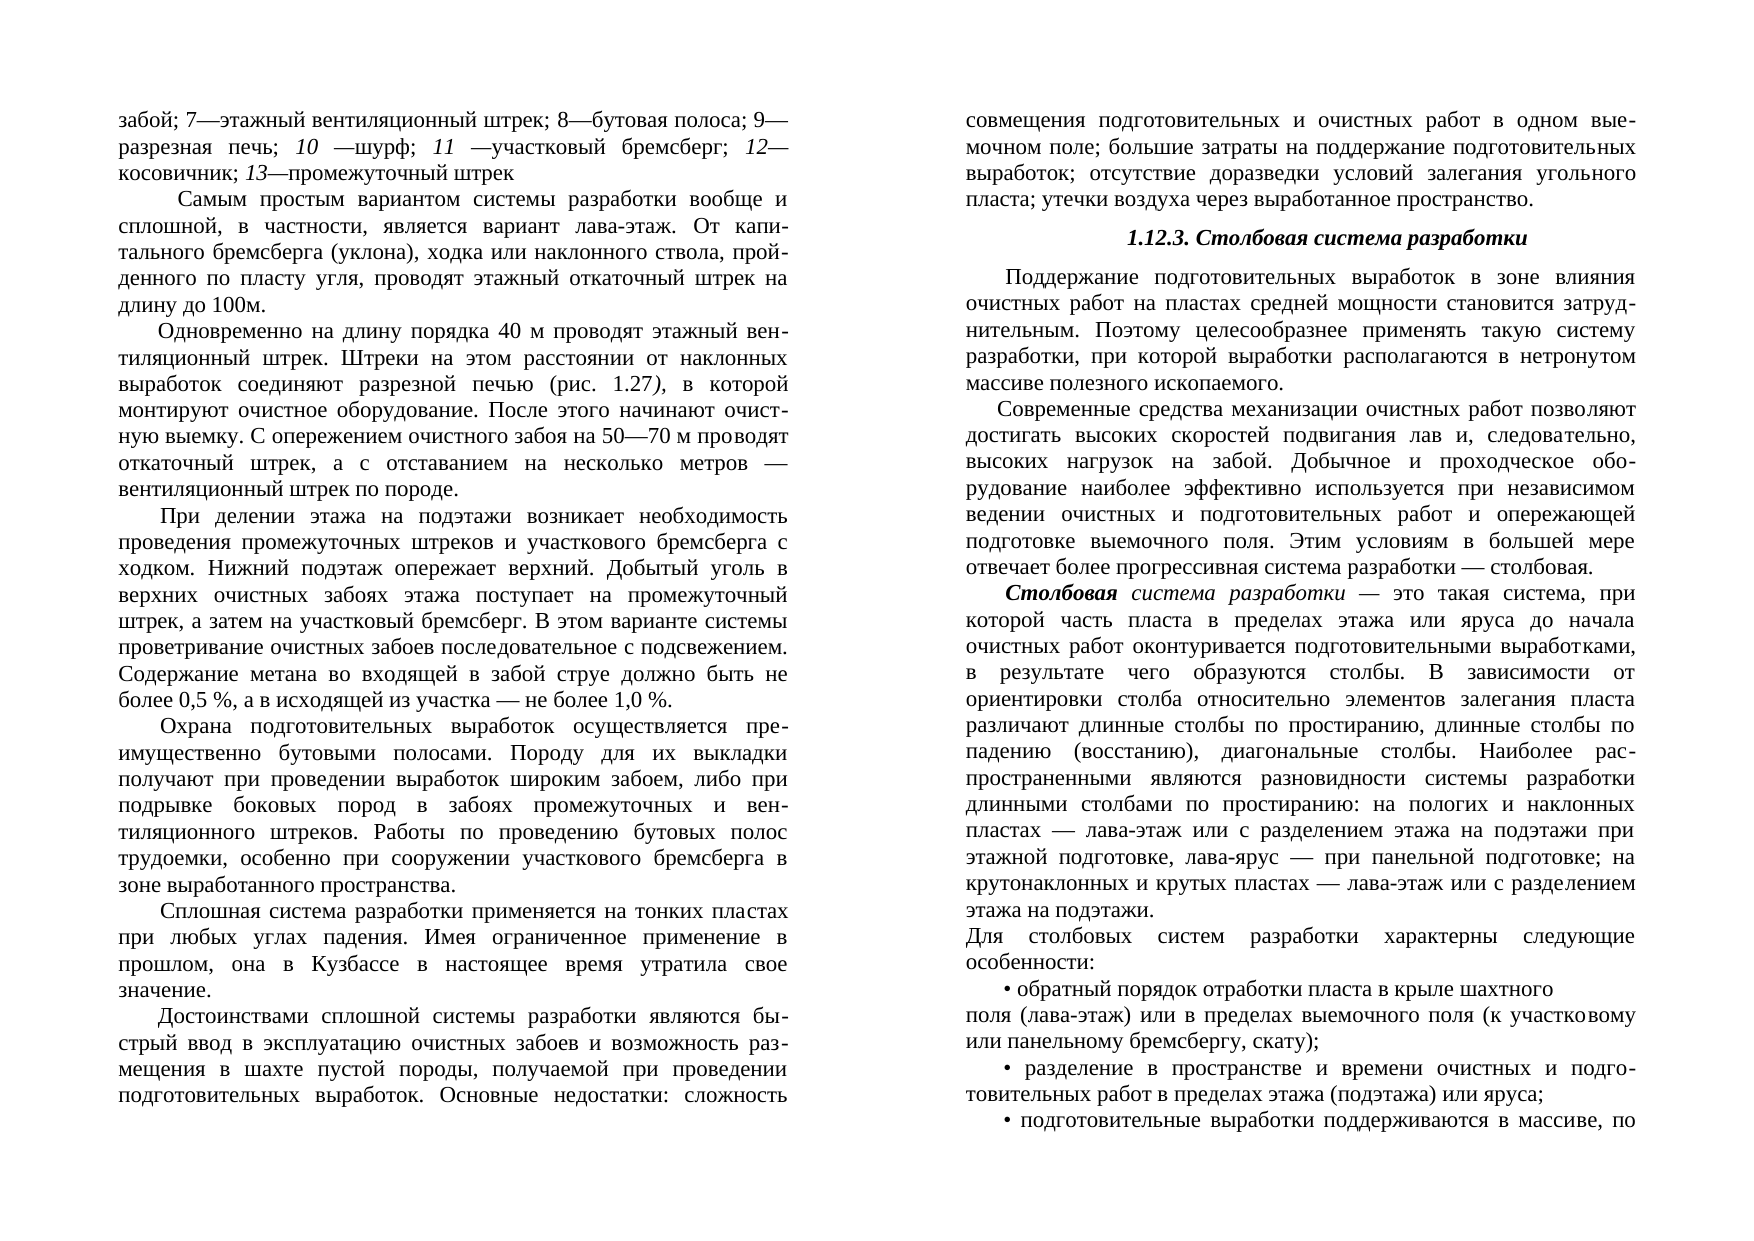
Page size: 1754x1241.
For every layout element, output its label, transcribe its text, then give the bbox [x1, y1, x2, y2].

text Современные средства механизации очистных работ позволяют достигать высоких скоростей подвигания лав и, следовательно, высоких нагрузок на забой. Добычное и проходческое оборудование наиболее эффективно используется при независимом ведении очистных и подготовительных работ и опережающей подготовке выемочного поля. Этим условиям в большей мере отвечает более прогрессивная система разработки — столбовая. [966, 395, 1636, 579]
text • обратный порядок отработки пласта в крыле шахтного [966, 975, 1636, 1001]
text При делении этажа на подэтажи возникает необходимость проведения промежуточных штреков и участкового бремсберга с ходком. Нижний подэтаж опережает верхний. Добытый уголь в верхних очистных забоях этажа поступает на промежуточный штрек, а затем на участковый бремсберг. В этом варианте системы проветривание очистных забоев последовательное с подсвежением. Содержание метана во входящей в забой струе должно быть не более 0,5 %, а в исходящей из участка — не более 1,0 %. [118, 502, 788, 712]
text Для столбовых систем разработки характерны следующие особенности: [966, 922, 1636, 975]
text Достоинствами сплошной системы разработки являются быстрый ввод в эксплуатацию очистных забоев и возможность размещения в шахте пустой породы, получаемой при проведении подготовительных выработок. Основные недостатки: сложность совмещения подготовительных и очистных работ в одном выемочном поле; большие затраты на поддержание подготовительных выработок; отсутствие доразведки условий залегания угольного пласта; утечки воздуха через выработанное пространство. [118, 1002, 788, 1108]
text поля (лава-этаж) или в пределах выемочного поля (к участковому или панельному бремсбергу, скату); [966, 1001, 1636, 1054]
text Достоинствами сплошной системы разработки являются быстрый ввод в эксплуатацию очистных забоев и возможность размещения в шахте пустой породы, получаемой при проведении подготовительных выработок. Основные недостатки: сложность совмещения подготовительных и очистных работ в одном выемочном поле; большие затраты на поддержание подготовительных выработок; отсутствие доразведки условий залегания угольного пласта; утечки воздуха через выработанное пространство. [966, 106, 1636, 212]
text 1.12.3. Столбовая система разработки [966, 224, 1630, 251]
text Столбовая система разработки — это такая система, при которой часть пласта в пределах этажа или яруса до начала очистных работ оконтуривается подготовительными выработками, в результате чего образуются столбы. В зависимости от ориентировки столба относительно элементов залегания пласта различают длинные столбы по простиранию, длинные столбы по падению (восстанию), диагональные столбы. Наиболее распространенными являются разновидности системы разработки длинными столбами по простиранию: на пологих и наклонных пластах — лава-этаж или с разделением этажа на подэтажи при этажной подготовке, лава-ярус — при панельной подготовке; на крутонаклонных и крутых пластах — лава-этаж или с разделением этажа на подэтажи. [966, 579, 1636, 922]
text Самым простым вариантом системы разработки вообще и сплошной, в частности, является вариант лава-этаж. От капитального бремсберга (уклона), ходка или наклонного ствола, пройденного по пласту угля, проводят этажный откаточный штрек на длину до 100м. [118, 185, 788, 317]
text Одновременно на длину порядка 40 м проводят этажный вентиляционный штрек. Штреки на этом расстоянии от наклонных выработок соединяют разрезной печью (рис. 1.27), в которой монтируют очистное оборудование. После этого начинают очистную выемку. С опережением очистного забоя на 50—70 м проводят откаточный штрек, а с отставанием на несколько метров —вентиляционный штрек по породе. [118, 317, 788, 502]
text Сплошная система разработки применяется на тонких пластах при любых углах падения. Имея ограниченное применение в прошлом, она в Кузбассе в настоящее время утратила свое значение. [118, 897, 788, 1002]
text Поддержание подготовительных выработок в зоне влияния очистных работ на пластах средней мощности становится затруднительным. Поэтому целесообразнее применять такую систему разработки, при которой выработки располагаются в нетронутом массиве полезного ископаемого. [966, 263, 1636, 395]
text • разделение в пространстве и времени очистных и подготовительных работ в пределах этажа (подэтажа) или яруса; [966, 1054, 1636, 1106]
text Охрана подготовительных выработок осуществляется преимущественно бутовыми полосами. Породу для их выкладки получают при проведении выработок широким забоем, либо при подрывке боковых пород в забоях промежуточных и вентиляционного штреков. Работы по проведению бутовых полос трудоемки, особенно при сооружении участкового бремсберга в зоне выработанного пространства. [118, 712, 788, 897]
